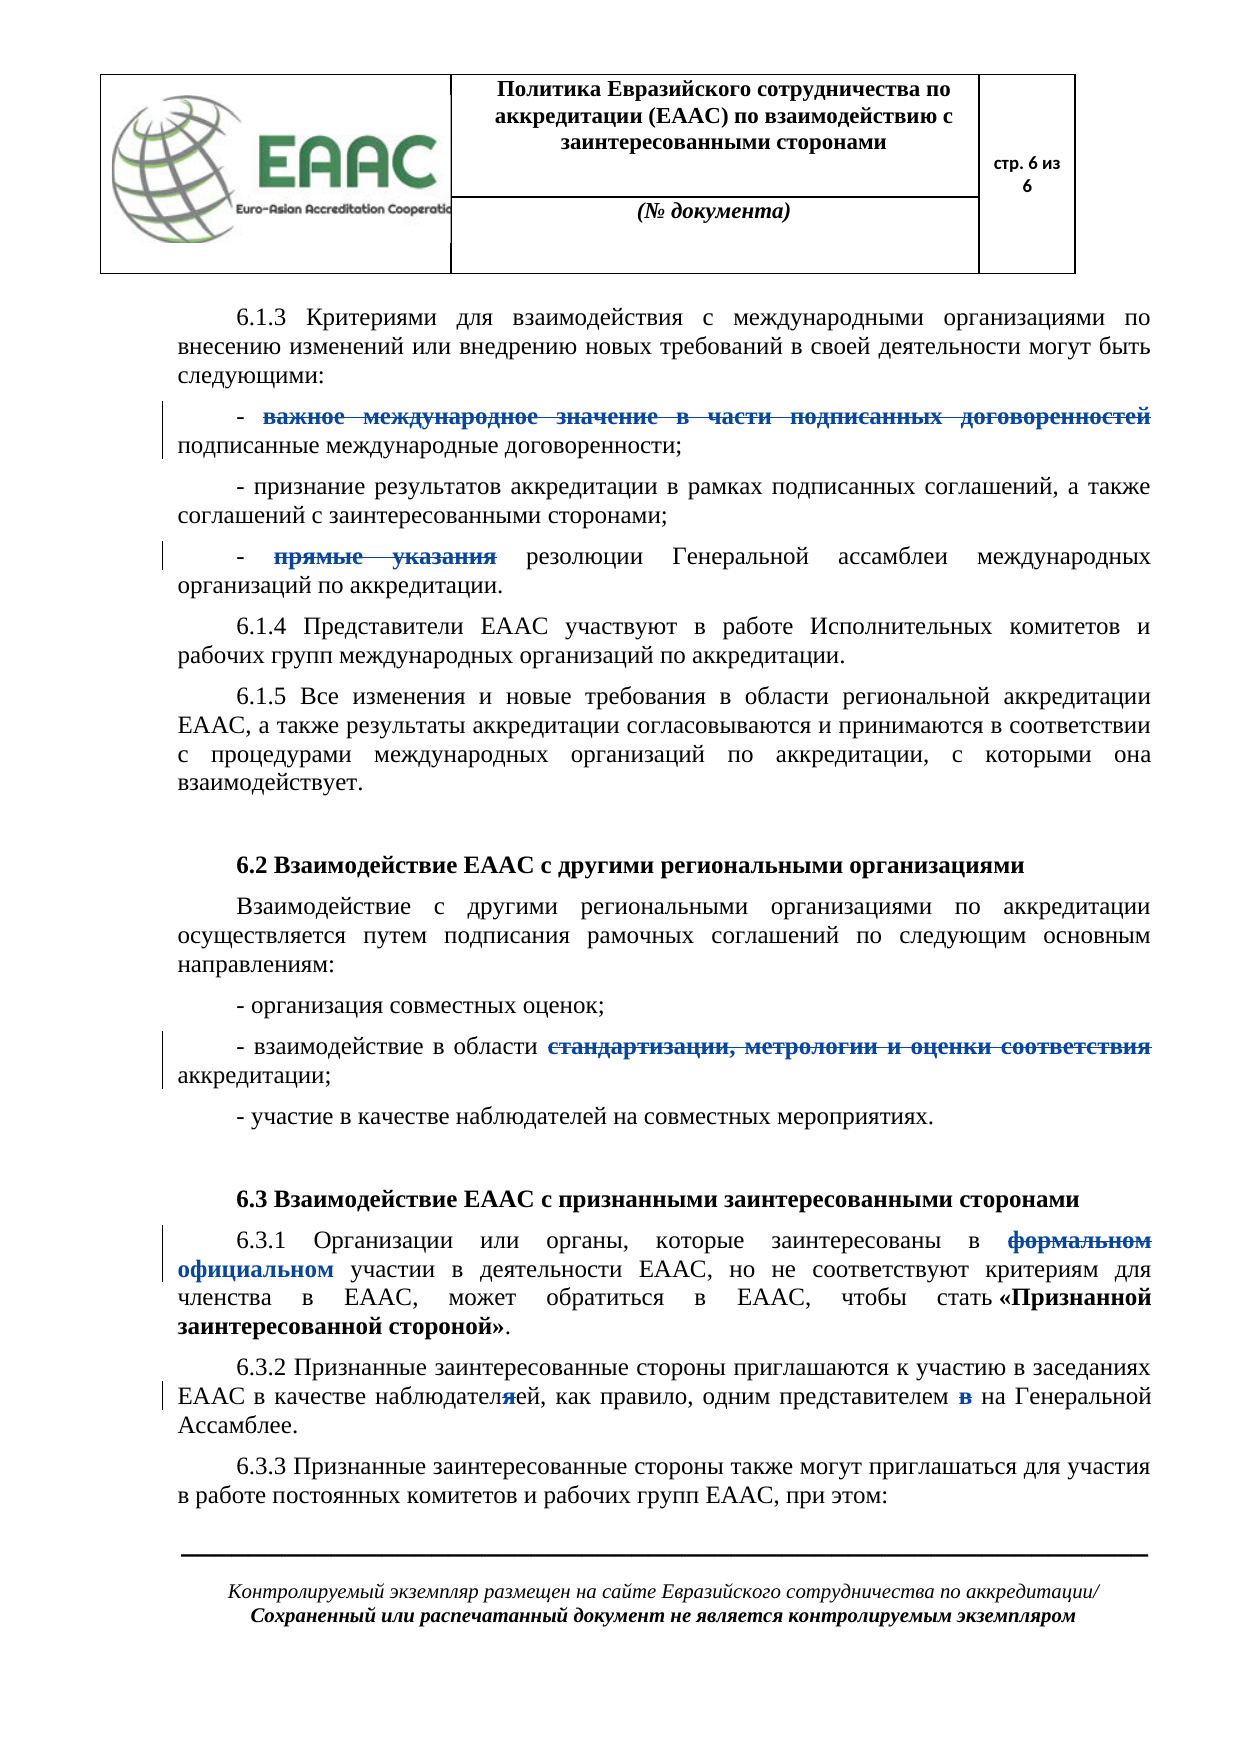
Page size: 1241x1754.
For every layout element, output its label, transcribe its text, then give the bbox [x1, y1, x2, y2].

text 6.2 Взаимодействие EAAC с другими региональными организациями [177, 850, 1152, 879]
text - прямые указания резолюции Генеральной ассамблеи международных организаций по аккредитации. [177, 541, 1152, 599]
text 6.3.2 Признанные заинтересованные стороны приглашаются к участию в заседаниях EAAC в качестве наблюдателяей, как правило, одним представителем в на Генеральной Ассамблее. [177, 1352, 1152, 1439]
text 6.1.4 Представители EAAC участвуют в работе Исполнительных комитетов и рабочих групп международных организаций по аккредитации. [177, 611, 1152, 669]
text 6.1.5 Все изменения и новые требования в области региональной аккредитации EAAC, а также результаты аккредитации согласовываются и принимаются в соответствии с процедурами международных организаций по аккредитации, с которыми она взаимодействует. [177, 681, 1152, 796]
text - важное международное значение в части подписанных договоренностей подписанные международные договоренности; [177, 401, 1152, 459]
text Взаимодействие с другими региональными организациями по аккредитации осуществляется путем подписания рамочных соглашений по следующим основным направлениям: [177, 891, 1152, 977]
text 6.3.1 Организации или органы, которые заинтересованы в формальном официальном участии в деятельности EAAC, но не соответствуют критериям для членства в EAAC, может обратиться в EAAC, чтобы стать «Признанной заинтересованной стороной». [177, 1225, 1152, 1340]
text - признание результатов аккредитации в рамках подписанных соглашений, а также соглашений с заинтересованными сторонами; [177, 471, 1152, 529]
text - организация совместных оценок; [177, 990, 1152, 1019]
text 6.1.3 Критериями для взаимодействия с международными организациями по внесению изменений или внедрению новых требований в своей деятельности могут быть следующими: [177, 302, 1152, 389]
text 6.3.3 Признанные заинтересованные стороны также могут приглашаться для участия в работе постоянных комитетов и рабочих групп EAAC, при этом: [177, 1451, 1152, 1509]
text 6.3 Взаимодействие EAAC с признанными заинтересованными сторонами [177, 1184, 1152, 1212]
text - участие в качестве наблюдателей на совместных мероприятиях. [177, 1101, 1152, 1130]
text - взаимодействие в области стандартизации, метрологии и оценки соответствия аккредитации; [177, 1031, 1152, 1089]
